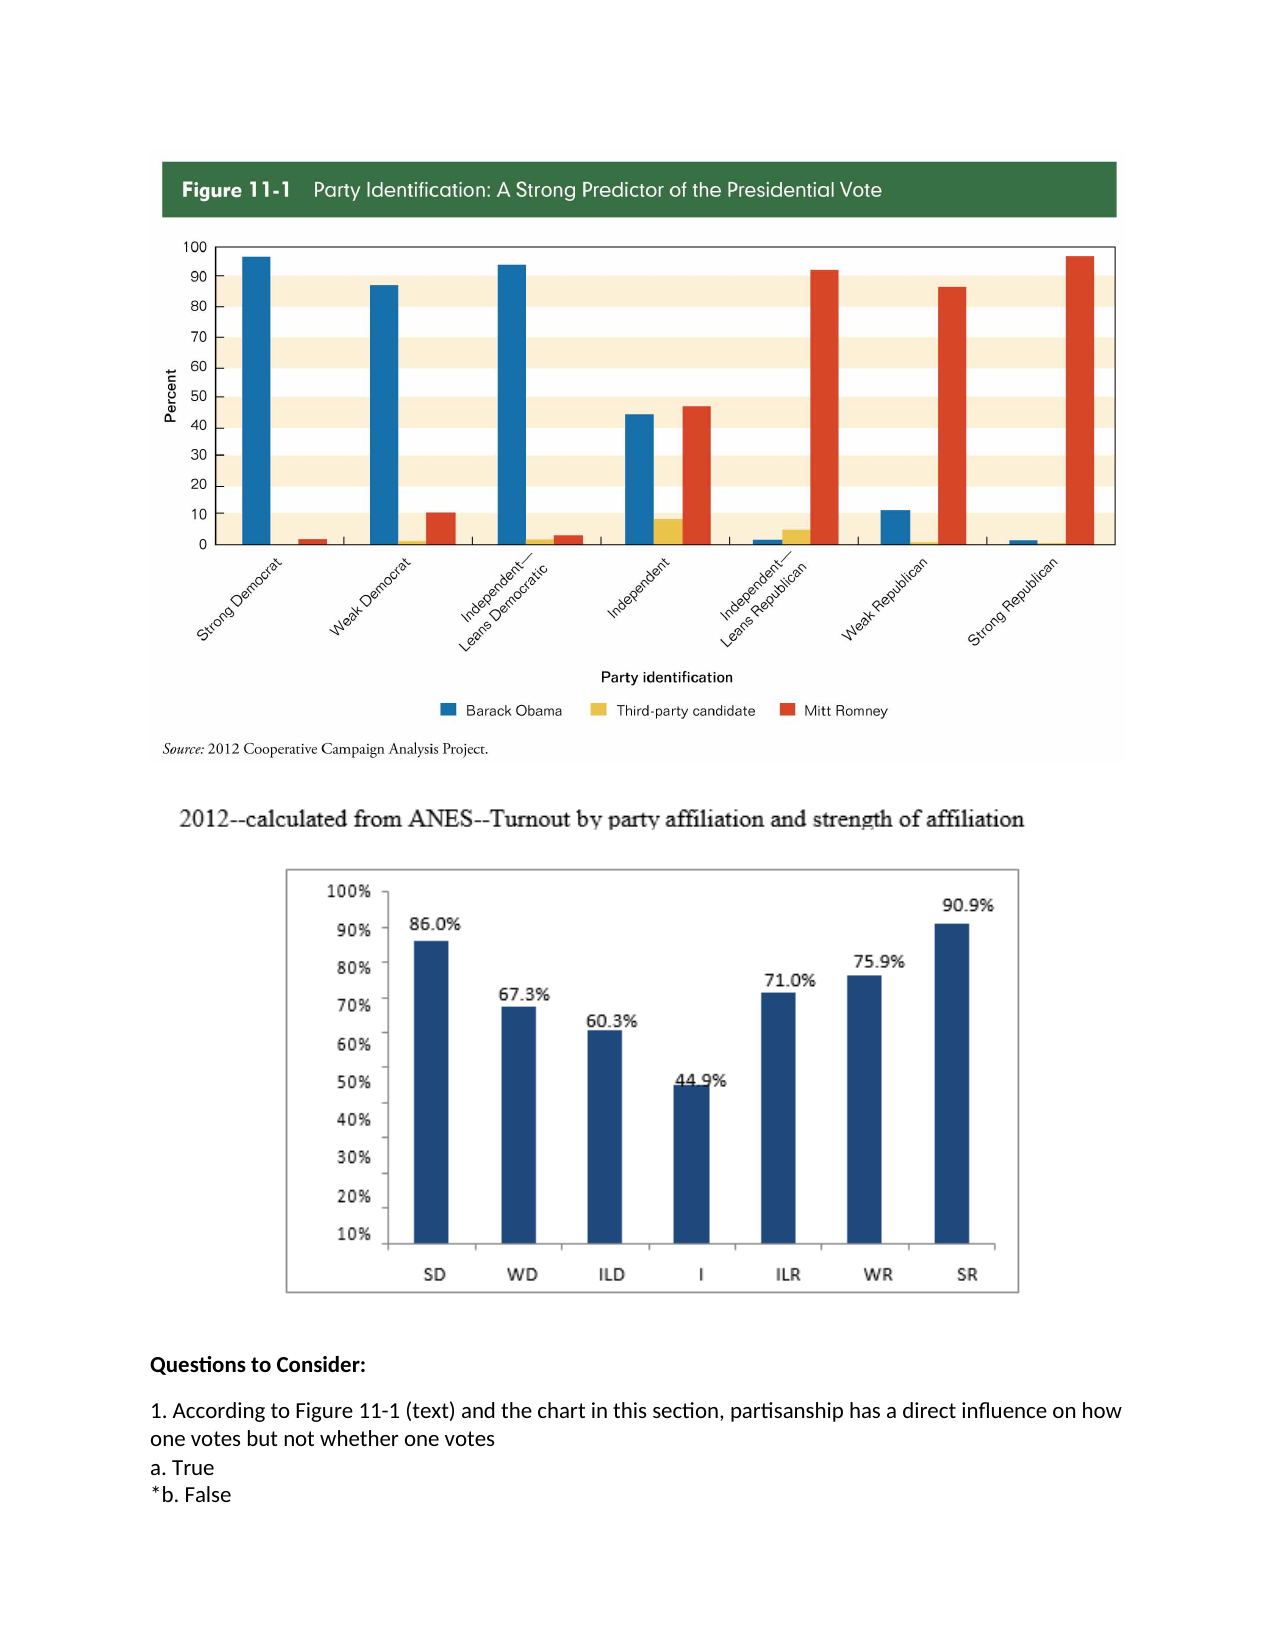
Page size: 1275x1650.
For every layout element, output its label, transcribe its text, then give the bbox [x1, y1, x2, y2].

text *b. False [150, 1481, 1125, 1509]
text Questions to Consider: [150, 1350, 1125, 1378]
text a. True [150, 1453, 1125, 1481]
picture [150, 150, 1125, 762]
picture [150, 780, 1082, 1331]
text 1. According to Figure 11-1 (text) and the chart in this section, partisanship has a direct influence on how one votes but not whether one votes [150, 1397, 1125, 1453]
